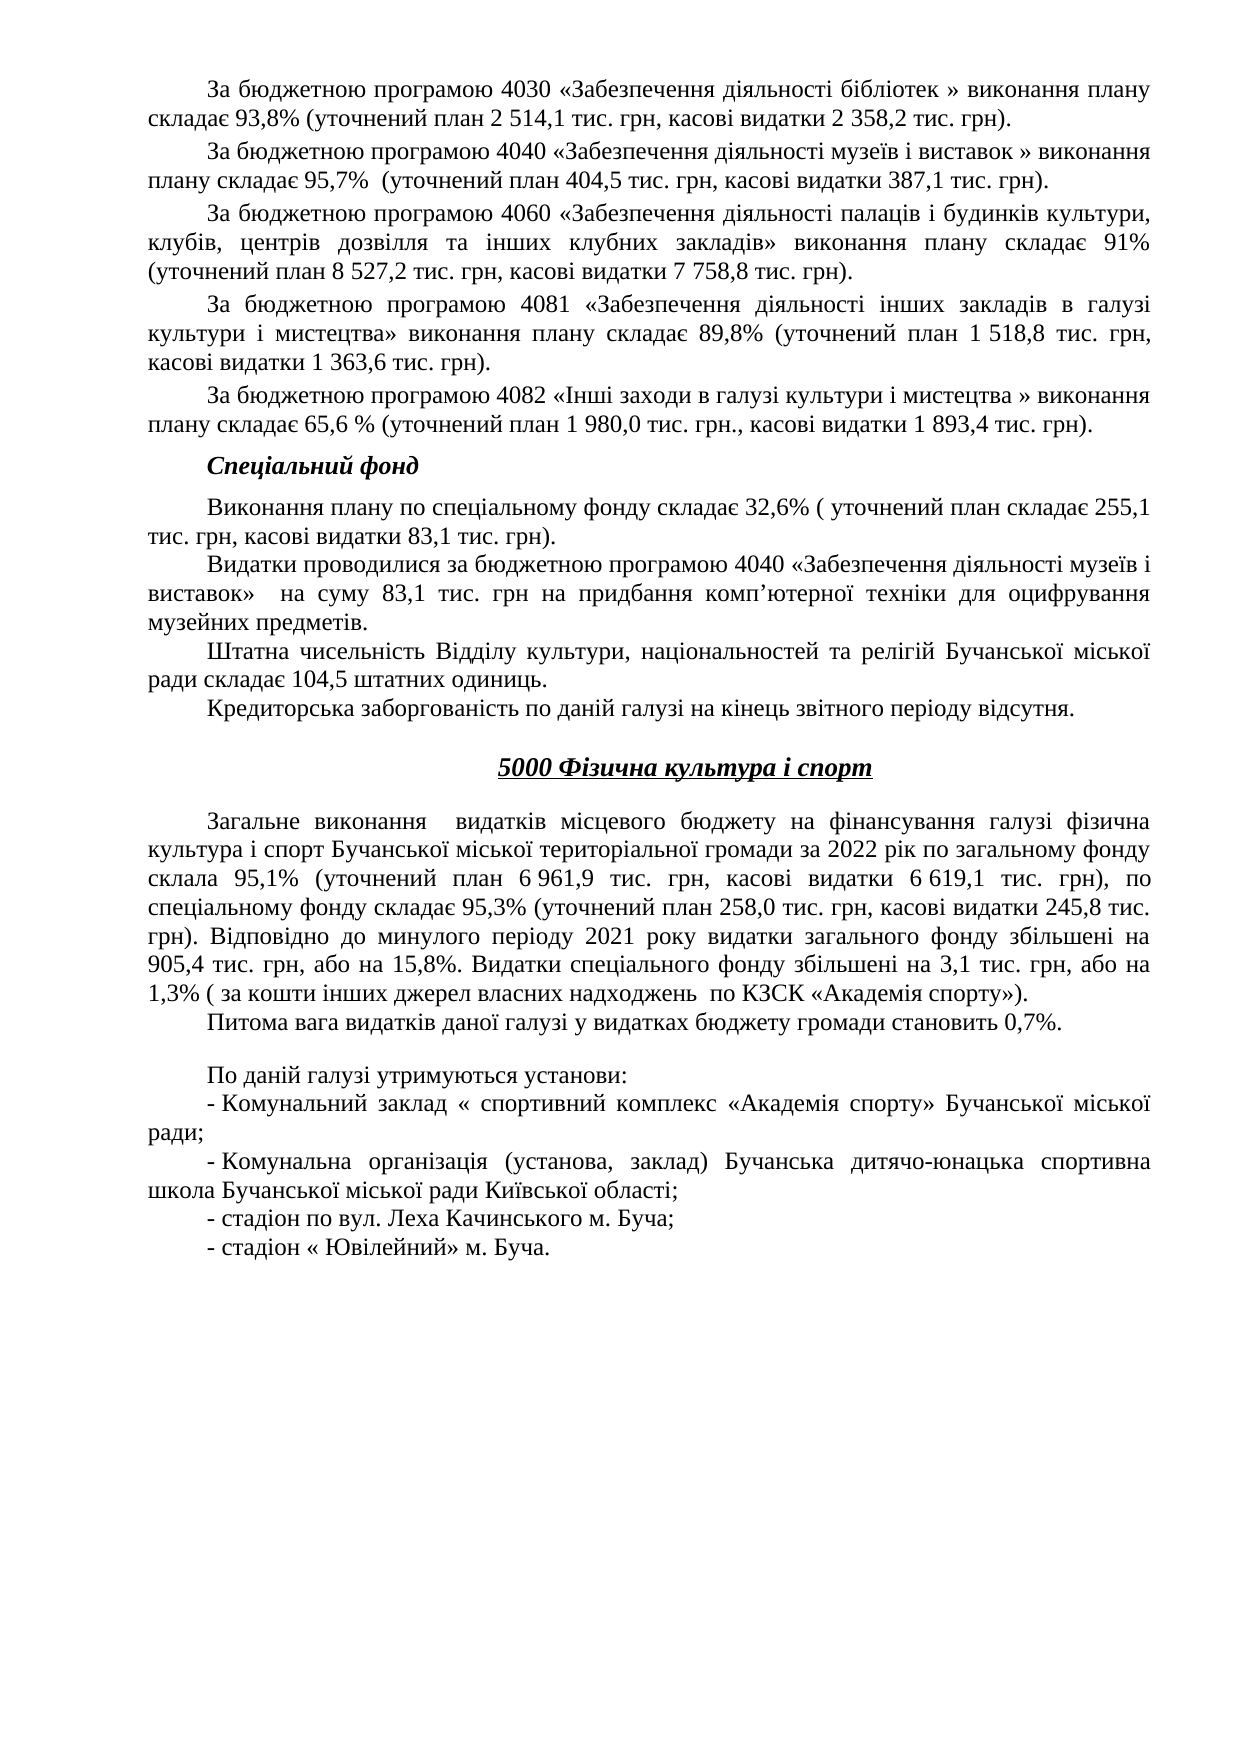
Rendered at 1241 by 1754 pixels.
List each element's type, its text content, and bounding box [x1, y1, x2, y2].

text Штатна чисельність Відділу культури, національностей та релігій Бучанської міської ради складає 104,5 штатних одиниць. [148, 636, 1152, 693]
text Загальне виконання видатків місцевого бюджету на фінансування галузі фізична культура і спорт Бучанської міської територіальної громади за 2022 рік по загальному фонду склала 95,1% (уточнений план 6 961,9 тис. грн, касові видатки 6 619,1 тис. грн), по спеціальному фонду складає 95,3% (уточнений план 258,0 тис. грн, касові видатки 245,8 тис. грн). Відповідно до минулого періоду 2021 року видатки загального фонду збільшені на 905,4 тис. грн, або на 15,8%. Видатки спеціального фонду збільшені на 3,1 тис. грн, або на 1,3% ( за кошти інших джерел власних надходжень по КЗСК «Академія спорту»). [148, 806, 1152, 1007]
text Питома вага видатків даної галузі у видатках бюджету громади становить 0,7%. [148, 1007, 1152, 1036]
list Комунальна організація (установа, заклад) Бучанська дитячо-юнацька спортивна школа Бучанської міської ради Київської області; [148, 1146, 1152, 1203]
text За бюджетною програмою 4081 «Забезпечення діяльності інших закладів в галузі культури і мистецтва» виконання плану складає 89,8% (уточнений план 1 518,8 тис. грн, касові видатки 1 363,6 тис. грн). [148, 289, 1152, 376]
text 5000 Фізична культура і спорт [148, 751, 1152, 782]
text За бюджетною програмою 4030 «Забезпечення діяльності бібліотек » виконання плану складає 93,8% (уточнений план 2 514,1 тис. грн, касові видатки 2 358,2 тис. грн). [148, 74, 1152, 131]
text Кредиторська заборгованість по даній галузі на кінець звітного періоду відсутня. [148, 693, 1152, 722]
text За бюджетною програмою 4082 «Інші заходи в галузі культури і мистецтва » виконання плану складає 65,6 % (уточнений план 1 980,0 тис. грн., касові видатки 1 893,4 тис. грн). [148, 381, 1152, 438]
text За бюджетною програмою 4040 «Забезпечення діяльності музеїв і виставок » виконання плану складає 95,7% (уточнений план 404,5 тис. грн, касові видатки 387,1 тис. грн). [148, 136, 1152, 194]
list стадіон по вул. Леха Качинського м. Буча; [148, 1203, 1152, 1232]
list Комунальний заклад « спортивний комплекс «Академія спорту» Бучанської міської ради; [148, 1088, 1152, 1146]
text Спеціальний фонд [148, 450, 1152, 480]
text По даній галузі утримуються установи: [148, 1060, 1152, 1088]
text Видатки проводилися за бюджетною програмою 4040 «Забезпечення діяльності музеїв і виставок» на суму 83,1 тис. грн на придбання комп’ютерної техніки для оцифрування музейних предметів. [148, 549, 1152, 636]
list стадіон « Ювілейний» м. Буча. [148, 1232, 1152, 1261]
text За бюджетною програмою 4060 «Забезпечення діяльності палаців і будинків культури, клубів, центрів дозвілля та інших клубних закладів» виконання плану складає 91% (уточнений план 8 527,2 тис. грн, касові видатки 7 758,8 тис. грн). [148, 198, 1152, 285]
text Виконання плану по спеціальному фонду складає 32,6% ( уточнений план складає 255,1 тис. грн, касові видатки 83,1 тис. грн). [148, 492, 1152, 549]
